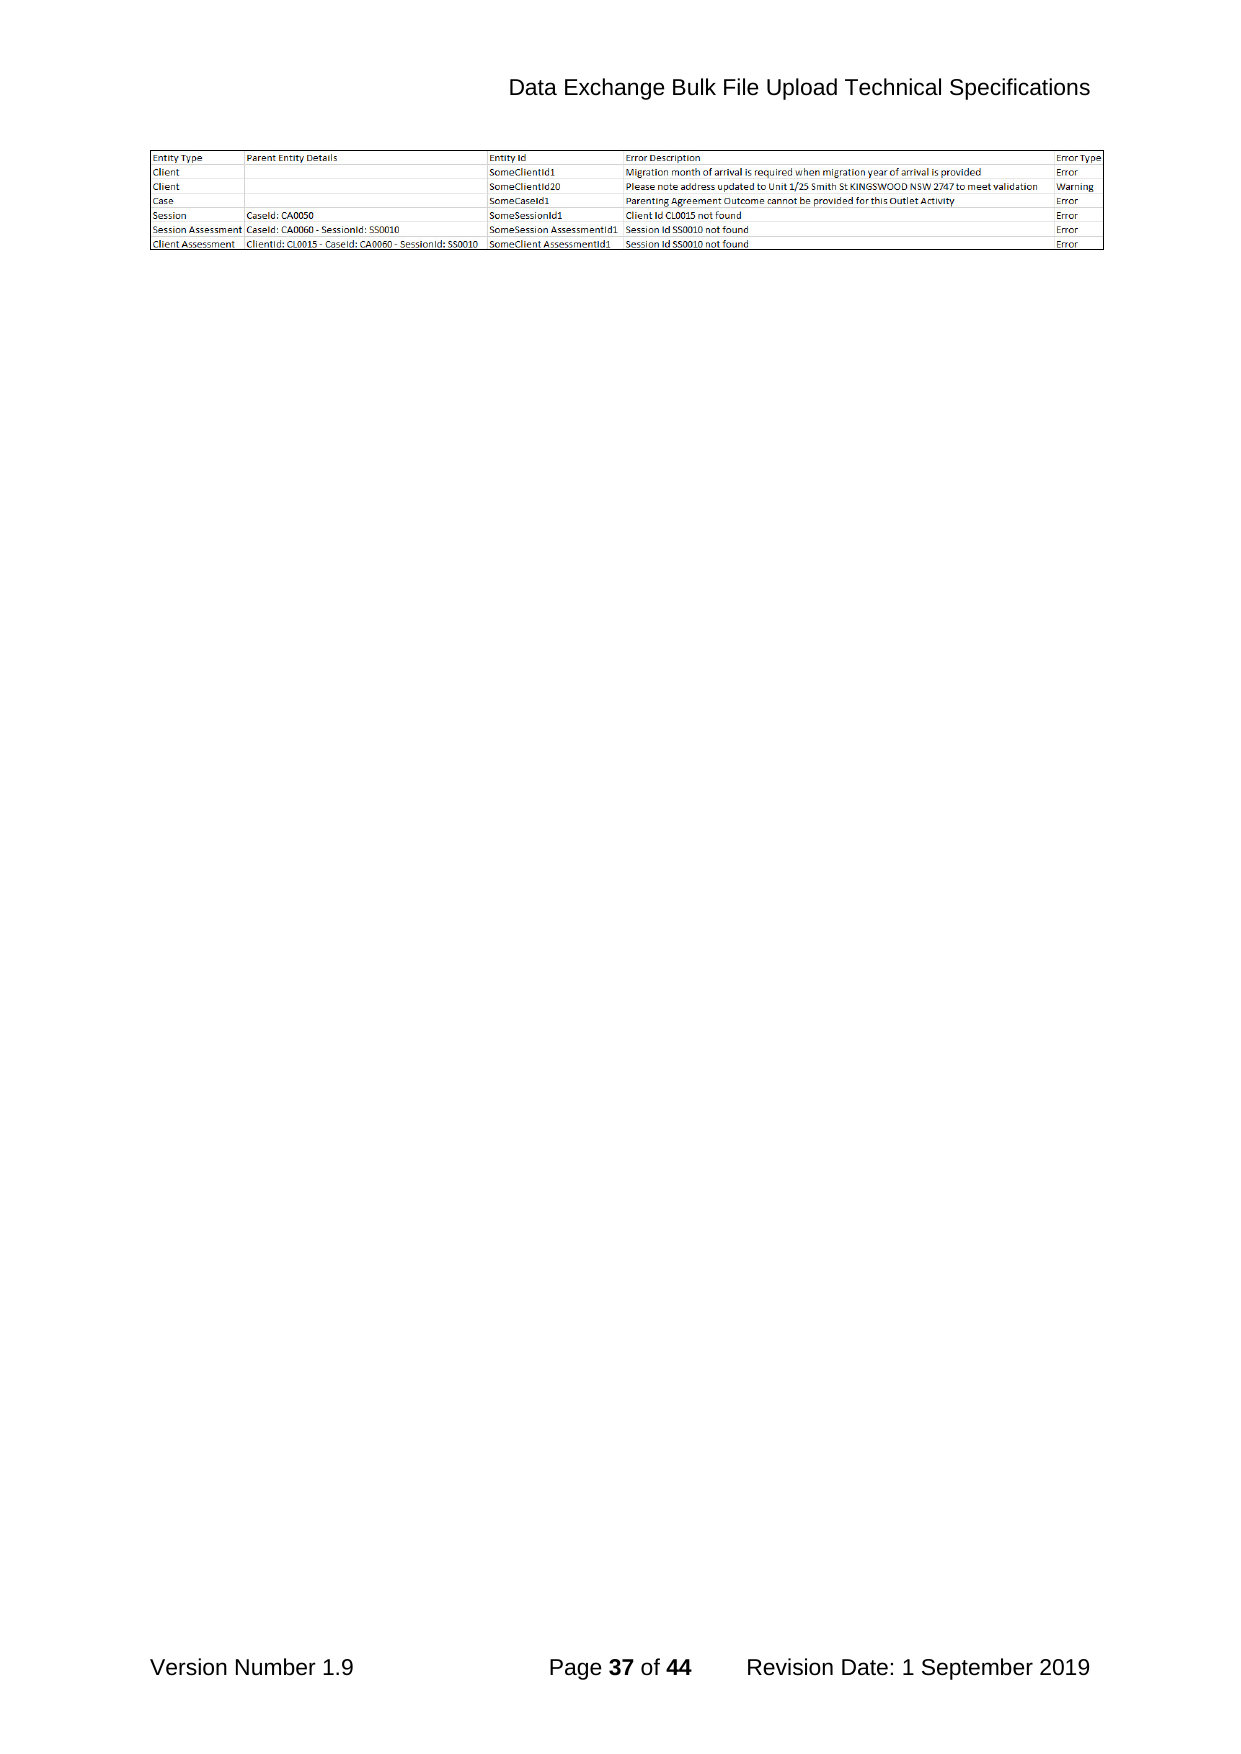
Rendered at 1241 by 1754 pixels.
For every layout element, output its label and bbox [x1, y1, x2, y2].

picture [151, 151, 1103, 249]
